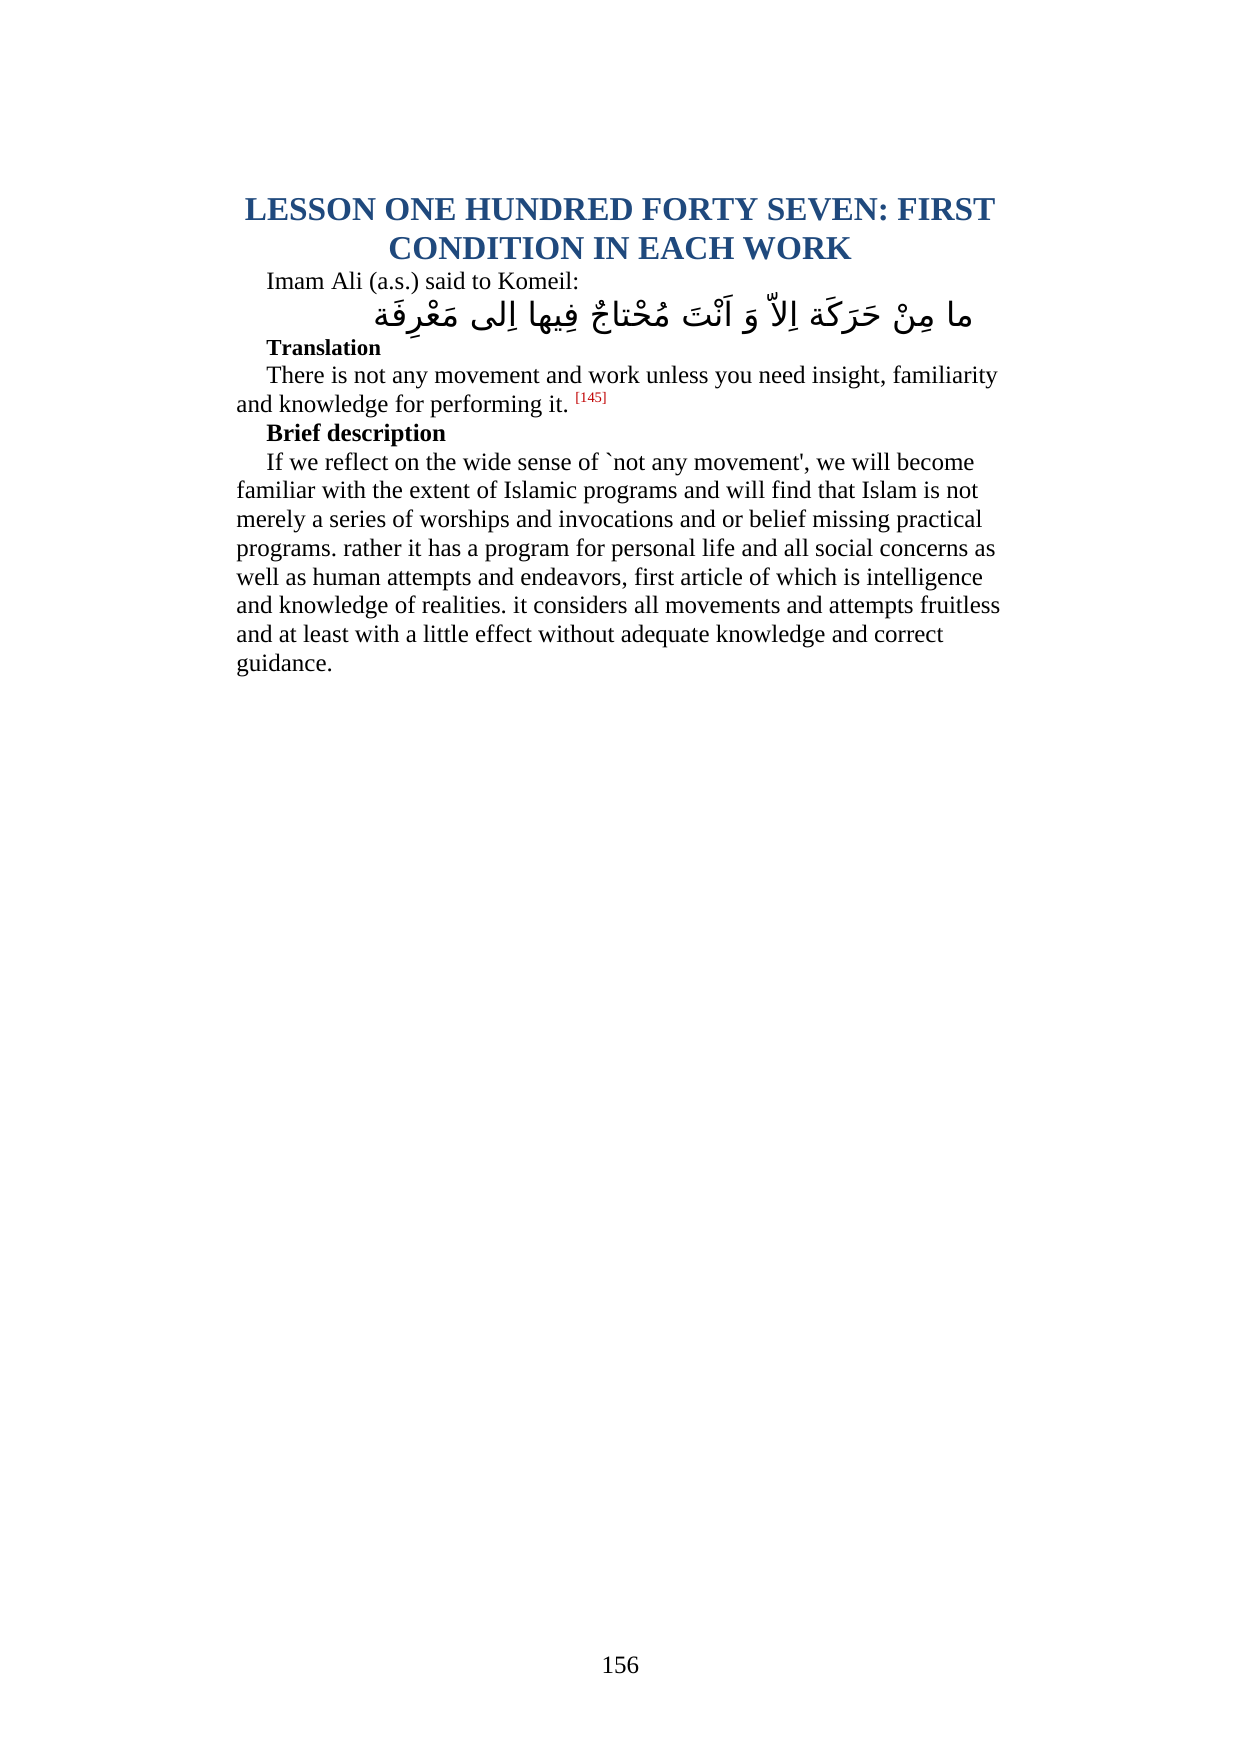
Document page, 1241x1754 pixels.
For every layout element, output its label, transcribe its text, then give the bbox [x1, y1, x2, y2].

text If we reflect on the wide sense of `not any movement', we will become familiar with the extent of Islamic programs and will find that Islam is not merely a series of worships and invocations and or belief missing practical programs. rather it has a program for personal life and all social concerns as well as human attempts and endeavors, first article of which is intelligence and knowledge of realities. it considers all movements and attempts fruitless and at least with a little effect without adequate knowledge and correct guidance. [236, 447, 1004, 677]
subtitle LESSON ONE HUNDRED FORTY SEVEN: FIRST CONDITION IN EACH WORK [236, 190, 1004, 266]
text Translation [236, 334, 1004, 360]
text There is not any movement and work unless you need insight, familiarity and knowledge for performing it. [145] [236, 360, 1004, 418]
text Brief description [236, 418, 1004, 447]
text Imam Ali (a.s.) said to Komeil: [236, 266, 1004, 295]
text ما مِنْ حَرَكَة اِلاّ وَ اَنْتَ مُحْتاجٌ فِيها اِلى مَعْرِفَة [236, 295, 1004, 334]
